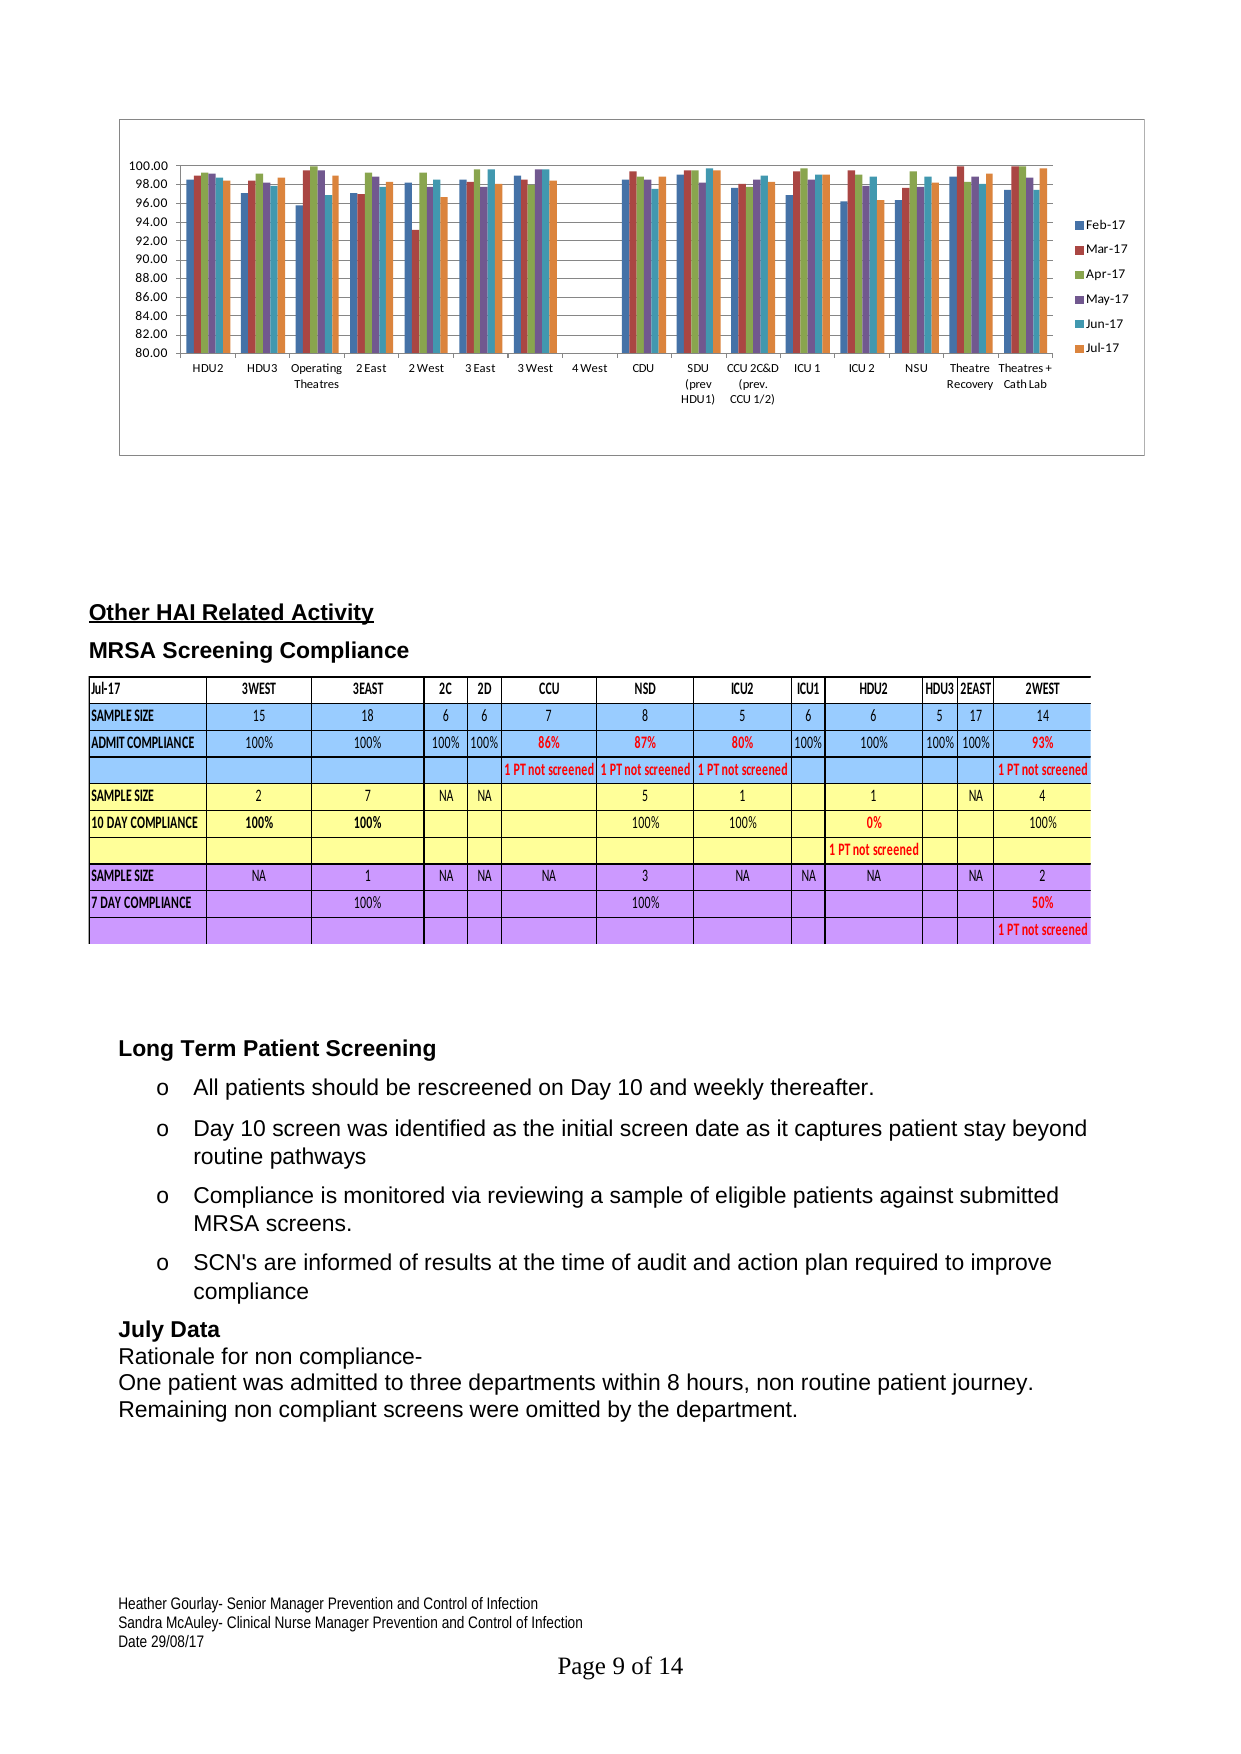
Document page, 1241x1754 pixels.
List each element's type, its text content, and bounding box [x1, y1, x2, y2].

text Rationale for non compliance- [118, 1343, 1122, 1369]
list Compliance is monitored via reviewing a sample of eligible patients against submitted MRSA screens. [156, 1182, 1122, 1237]
list Day 10 screen was identified as the initial screen date as it captures patient stay beyond routine pathways [156, 1115, 1122, 1169]
text Remaining non compliant screens were omitted by the department. [118, 1396, 1122, 1422]
text Long Term Patient Screening [118, 1035, 1122, 1062]
list All patients should be rescreened on Day 10 and weekly thereafter. [156, 1074, 1122, 1102]
text Other HAI Related Activity [88, 598, 1122, 625]
text One patient was admitted to three departments within 8 hours, non routine patient journey. [118, 1369, 1122, 1396]
text July Data [118, 1316, 1122, 1343]
list SCN's are informed of results at the time of audit and action plan required to improve compliance [156, 1249, 1122, 1304]
text MRSA Screening Compliance [88, 637, 1122, 664]
